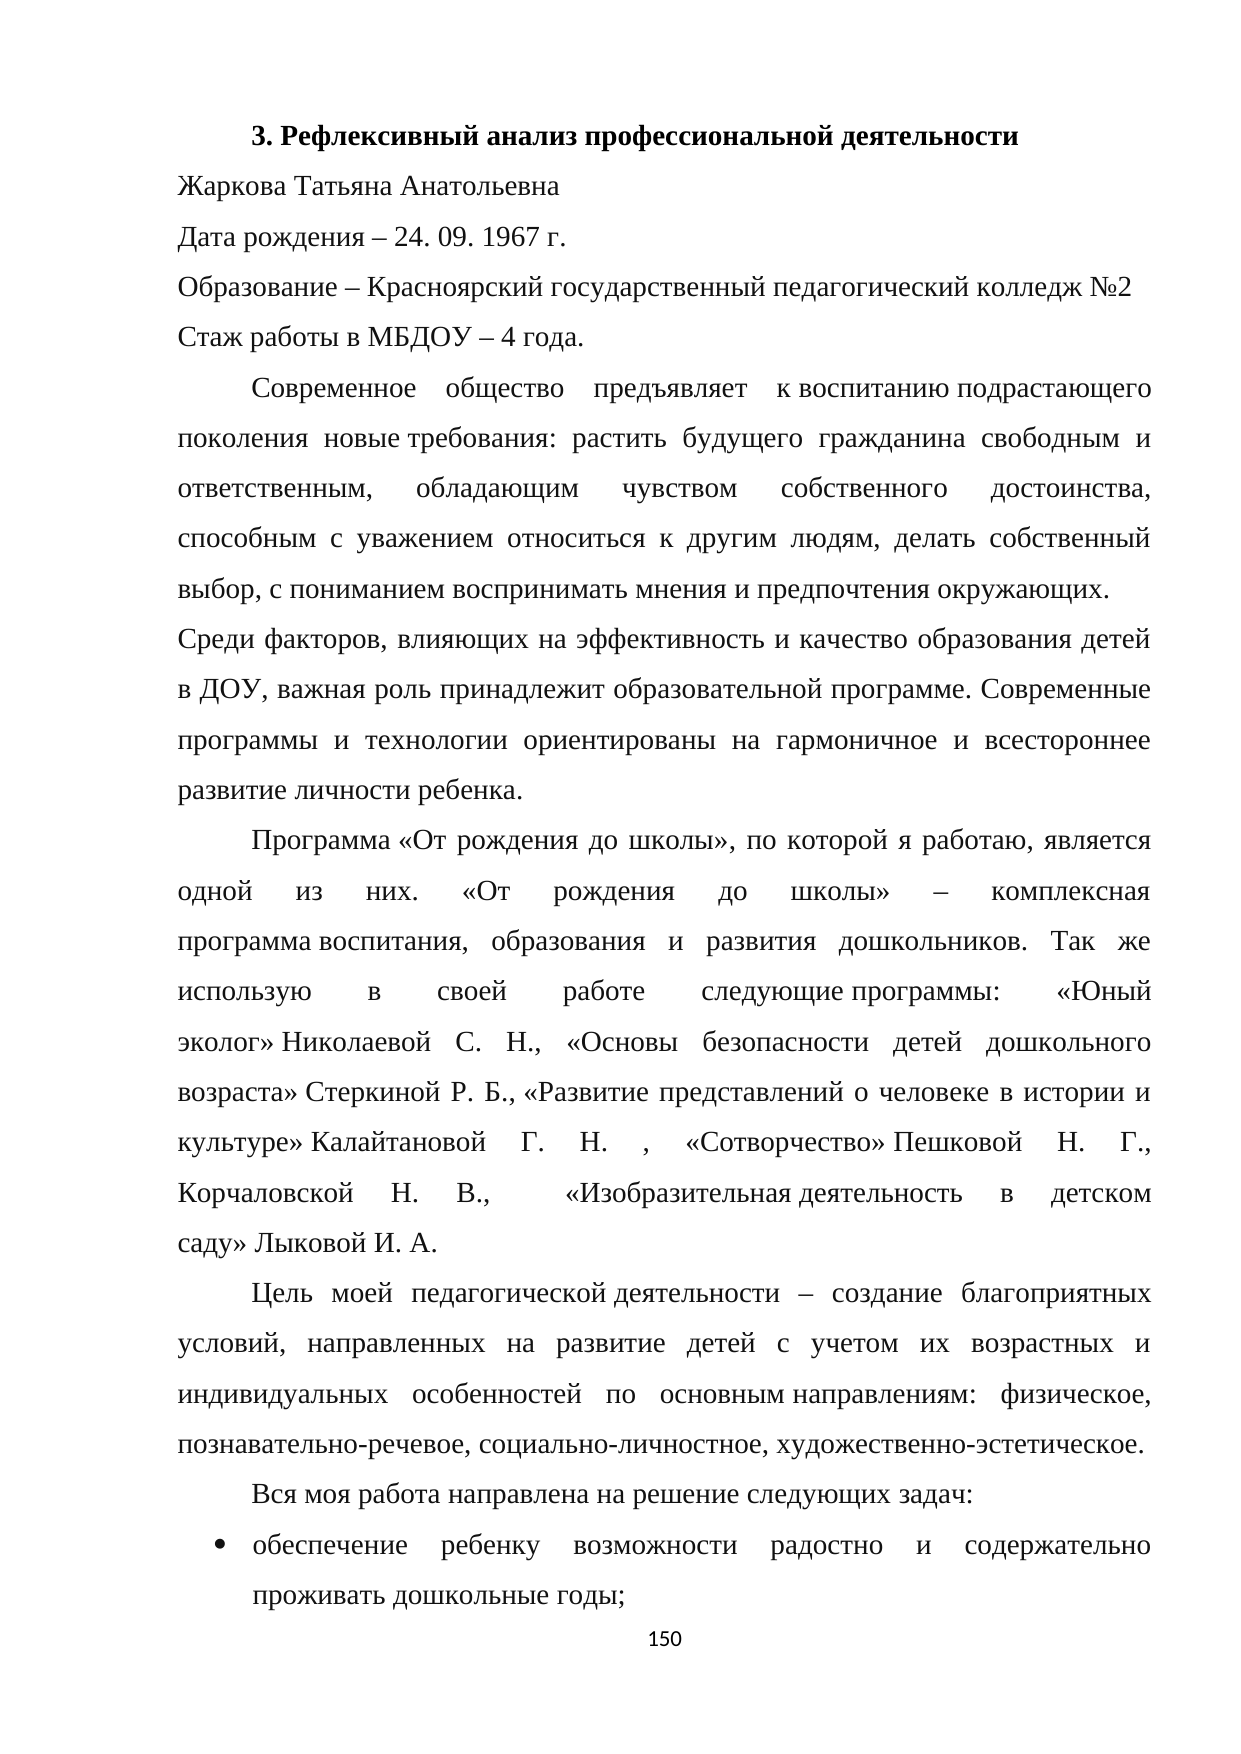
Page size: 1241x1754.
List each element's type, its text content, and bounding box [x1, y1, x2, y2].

text Среди факторов, влияющих на эффективность и качество образования детей в ДОУ, важная роль принадлежит образовательной программе. Современные программы и технологии ориентированы на гармоничное и всестороннее развитие личности ребенка. [177, 621, 1152, 806]
text Образование – Красноярский государственный педагогический колледж №2 [177, 269, 1152, 303]
text Современное общество предъявляет к воспитанию подрастающего поколения новые требования: растить будущего гражданина свободным и ответственным, обладающим чувством собственного достоинства, способным с уважением относиться к другим людям, делать собственный выбор, с пониманием воспринимать мнения и предпочтения окружающих. [177, 370, 1152, 604]
text 3. Рефлексивный анализ профессиональной деятельности [177, 118, 1152, 152]
text Вся моя работа направлена на решение следующих задач: [177, 1477, 1152, 1510]
text Дата рождения – 24. 09. 1967 г. [177, 219, 1152, 252]
text Жаркова Татьяна Анатольевна [177, 168, 1152, 202]
text Цель моей педагогической деятельности – создание благоприятных условий, направленных на развитие детей с учетом их возрастных и индивидуальных особенностей по основным направлениям: физическое, познавательно-речевое, социально-личностное, художественно-эстетическое. [177, 1275, 1152, 1460]
text Программа «От рождения до школы», по которой я работаю, является одной из них. «От рождения до школы» – комплексная программа воспитания, образования и развития дошкольников. Так же использую в своей работе следующие программы: «Юный эколог» Николаевой С. Н., «Основы безопасности детей дошкольного возраста» Стеркиной Р. Б., «Развитие представлений о человеке в истории и культуре» Калайтановой Г. Н. , «Сотворчество» Пешковой Н. Г., Корчаловской Н. В., «Изобразительная деятельность в детском саду» Лыковой И. А. [177, 822, 1152, 1258]
list обеспечение ребенку возможности радостно и содержательно проживать дошкольные годы; [215, 1527, 1152, 1611]
text Стаж работы в МБДОУ – 4 года. [177, 319, 1152, 353]
